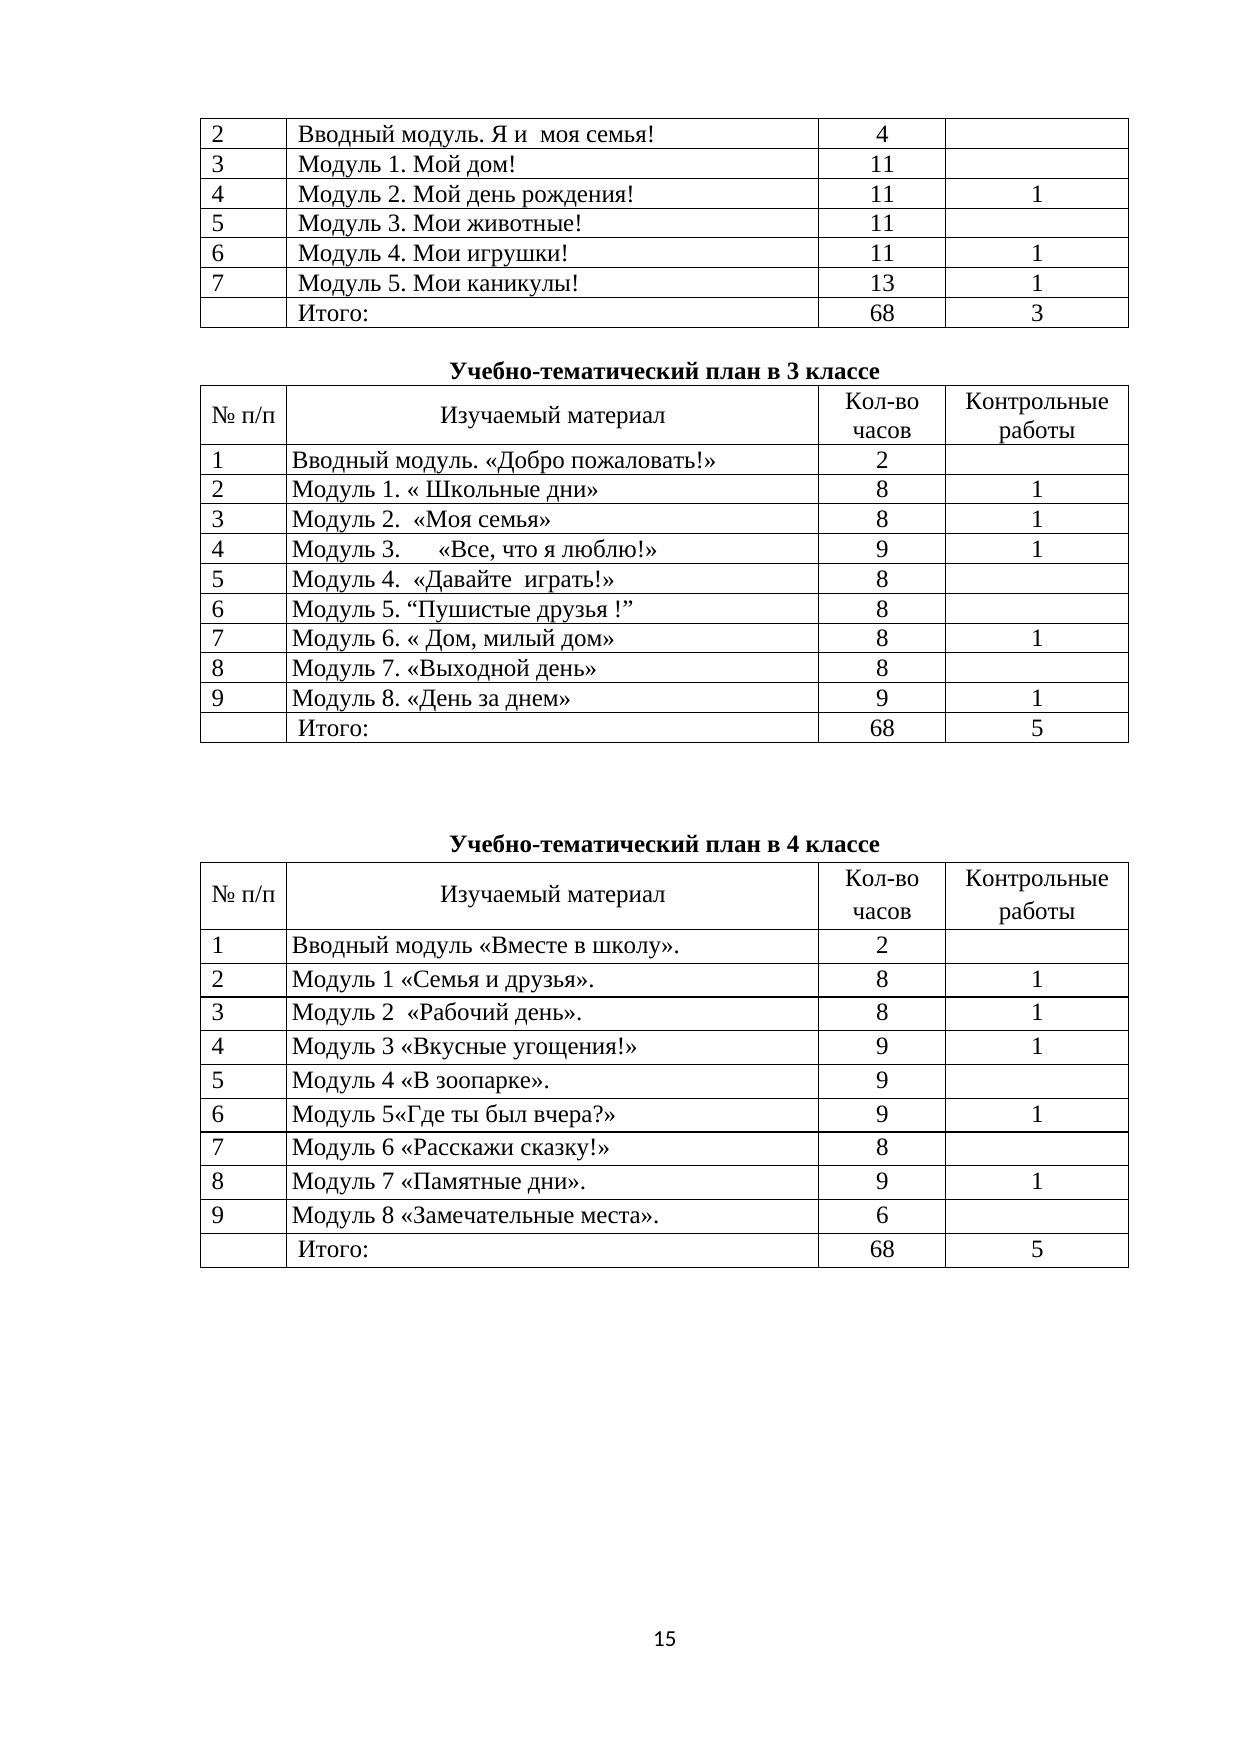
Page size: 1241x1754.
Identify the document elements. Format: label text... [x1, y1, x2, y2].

table_cell 7 [201, 624, 286, 652]
table_cell Итого: [287, 1234, 818, 1267]
table_cell 2 [819, 445, 945, 473]
table_cell [946, 149, 1128, 178]
table_cell [946, 445, 1128, 473]
table_cell 2 [201, 964, 286, 996]
table_cell 13 [819, 268, 945, 297]
table_cell Модуль 2. «Моя семья» [287, 504, 818, 533]
table_cell Модуль 2 «Рабочий день». [287, 998, 818, 1030]
table_cell 9 [819, 1065, 945, 1098]
table_cell 7 [201, 268, 286, 297]
table_cell Модуль 3. «Все, что я люблю!» [287, 534, 818, 563]
table_cell Вводный модуль. «Добро пожаловать!» [287, 445, 818, 473]
table_cell 11 [819, 238, 945, 267]
table_cell 5 [946, 713, 1128, 742]
table_cell Модуль 4. «Давайте играть!» [287, 564, 818, 593]
table_cell 1 [201, 930, 286, 963]
table_cell 8 [819, 1133, 945, 1165]
table_cell 1 [946, 624, 1128, 652]
table_cell 8 [819, 564, 945, 593]
table_cell Модуль 4 «В зоопарке». [287, 1065, 818, 1098]
table_cell [201, 1234, 286, 1267]
text Учебно-тематический план в 4 классе [177, 829, 1152, 858]
table_cell 3 [946, 298, 1128, 327]
table_cell 8 [819, 475, 945, 503]
table_cell 9 [819, 1099, 945, 1131]
table_cell Модуль 7 «Памятные дни». [287, 1166, 818, 1199]
table_cell [946, 1133, 1128, 1165]
table_cell 1 [946, 998, 1128, 1030]
table_cell [201, 713, 286, 742]
table_cell Итого: [287, 713, 818, 742]
table_cell 6 [201, 1099, 286, 1131]
table_cell 11 [819, 179, 945, 207]
table_cell Модуль 3 «Вкусные угощения!» [287, 1031, 818, 1064]
table_cell 11 [819, 149, 945, 178]
table_cell 2 [201, 119, 286, 148]
table_cell 5 [201, 1065, 286, 1098]
table_cell 11 [819, 209, 945, 237]
table_cell 9 [819, 1166, 945, 1199]
table_cell 1 [946, 1031, 1128, 1064]
table_cell 4 [201, 534, 286, 563]
table_cell 8 [819, 998, 945, 1030]
table_cell 1 [946, 238, 1128, 267]
table_cell 9 [819, 1031, 945, 1064]
table_cell [946, 119, 1128, 148]
table_cell 8 [819, 653, 945, 682]
table_cell 8 [819, 964, 945, 996]
table_cell 6 [201, 238, 286, 267]
table_cell Модуль 5. Мои каникулы! [287, 268, 818, 297]
table_cell Модуль 6 «Расскажи сказку!» [287, 1133, 818, 1165]
table_cell 1 [946, 1099, 1128, 1131]
table_cell 2 [819, 930, 945, 963]
table_cell [946, 564, 1128, 593]
table_cell [946, 594, 1128, 622]
table_header Контрольные работы [946, 863, 1128, 929]
table_cell 1 [946, 683, 1128, 712]
table_cell 5 [201, 564, 286, 593]
table_cell Модуль 1 «Семья и друзья». [287, 964, 818, 996]
table_cell 1 [946, 475, 1128, 503]
table_cell Модуль 5«Где ты был вчера?» [287, 1099, 818, 1131]
table_cell 8 [201, 1166, 286, 1199]
table_cell 4 [201, 179, 286, 207]
text Учебно-тематический план в 3 классе [177, 356, 1152, 385]
table_cell Модуль 7. «Выходной день» [287, 653, 818, 682]
table_cell Итого: [287, 298, 818, 327]
table_cell 8 [819, 624, 945, 652]
table_cell [946, 653, 1128, 682]
table_cell Модуль 3. Мои животные! [287, 209, 818, 237]
table_header № п/п [201, 863, 286, 929]
table_cell [946, 1065, 1128, 1098]
table_header Кол-во часов [819, 863, 945, 929]
table_cell 9 [201, 683, 286, 712]
table_cell 9 [819, 683, 945, 712]
table_cell 6 [201, 594, 286, 622]
table_header Кол-во часов [819, 386, 945, 444]
table_cell Модуль 2. Мой день рождения! [287, 179, 818, 207]
table_cell Модуль 5. “Пушистые друзья !” [287, 594, 818, 622]
table_cell [946, 930, 1128, 963]
table_cell 1 [946, 534, 1128, 563]
table_cell 8 [819, 504, 945, 533]
table_cell 68 [819, 1234, 945, 1267]
table_header Изучаемый материал [287, 863, 818, 929]
table_cell 8 [201, 653, 286, 682]
table_cell 4 [201, 1031, 286, 1064]
table_cell 3 [201, 149, 286, 178]
table_cell 2 [201, 475, 286, 503]
table_cell 1 [946, 964, 1128, 996]
table_cell 3 [201, 998, 286, 1030]
table_cell Модуль 1. « Школьные дни» [287, 475, 818, 503]
table_cell 9 [819, 534, 945, 563]
table_cell Модуль 8 «Замечательные места». [287, 1200, 818, 1233]
table_cell Вводный модуль. Я и моя семья! [287, 119, 818, 148]
table_cell 1 [946, 179, 1128, 207]
table_cell Модуль 1. Мой дом! [287, 149, 818, 178]
table_cell 8 [819, 594, 945, 622]
table_header № п/п [201, 386, 286, 444]
table_cell 5 [201, 209, 286, 237]
table_cell 1 [201, 445, 286, 473]
table_cell Модуль 8. «День за днем» [287, 683, 818, 712]
table_cell 1 [946, 504, 1128, 533]
table_cell 9 [201, 1200, 286, 1233]
table_cell 68 [819, 713, 945, 742]
table_cell Вводный модуль «Вместе в школу». [287, 930, 818, 963]
table_cell 1 [946, 268, 1128, 297]
table_cell 5 [946, 1234, 1128, 1267]
table_cell 4 [819, 119, 945, 148]
table_cell [946, 1200, 1128, 1233]
table_cell 3 [201, 504, 286, 533]
table_header Изучаемый материал [287, 386, 818, 444]
table_cell [946, 209, 1128, 237]
table_cell 68 [819, 298, 945, 327]
table_cell [201, 298, 286, 327]
table_header Контрольные работы [946, 386, 1128, 444]
table_cell Модуль 6. « Дом, милый дом» [287, 624, 818, 652]
table_cell 6 [819, 1200, 945, 1233]
table_cell 7 [201, 1133, 286, 1165]
table_cell Модуль 4. Мои игрушки! [287, 238, 818, 267]
table_cell 1 [946, 1166, 1128, 1199]
